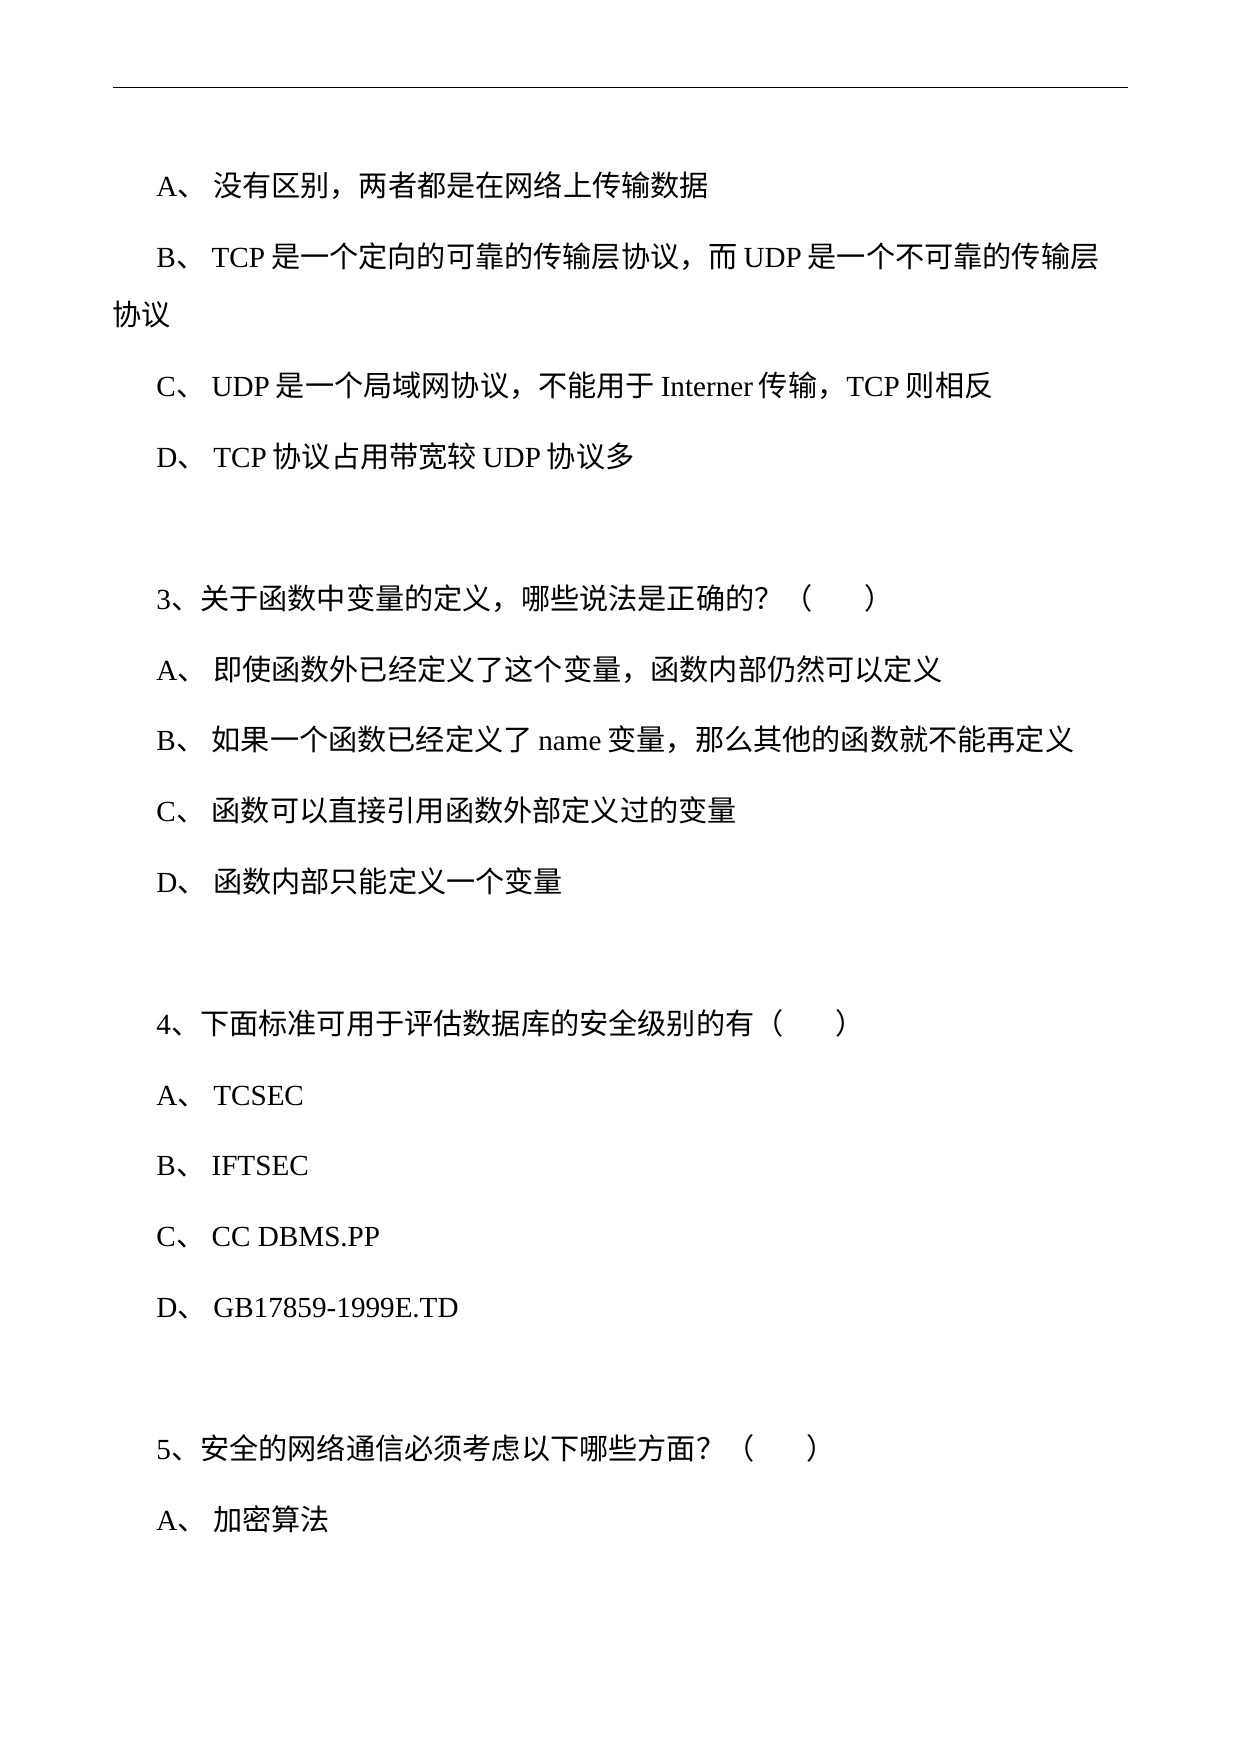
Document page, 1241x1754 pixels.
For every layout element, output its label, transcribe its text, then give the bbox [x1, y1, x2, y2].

text D、 函数内部只能定义一个变量 [112, 846, 1128, 904]
text A、 即使函数外已经定义了这个变量，函数内部仍然可以定义 [112, 633, 1128, 692]
text A、 TCSEC [112, 1058, 1128, 1117]
text D、 TCP协议占用带宽较UDP协议多 [112, 421, 1128, 479]
text B、 IFTSEC [112, 1129, 1128, 1187]
text C、 函数可以直接引用函数外部定义过的变量 [112, 775, 1128, 833]
text D、 GB17859-1999E.TD [112, 1271, 1128, 1329]
text B、 TCP是一个定向的可靠的传输层协议，而UDP是一个不可靠的传输层协议 [112, 221, 1128, 337]
text A、 加密算法 [112, 1483, 1128, 1542]
text C、 UDP是一个局域网协议，不能用于Interner传输，TCP则相反 [112, 350, 1128, 408]
text 5、安全的网络通信必须考虑以下哪些方面？（ ） [112, 1412, 1128, 1471]
text 3、关于函数中变量的定义，哪些说法是正确的？（ ） [112, 562, 1128, 621]
text C、 CC DBMS.PP [112, 1200, 1128, 1258]
text 4、下面标准可用于评估数据库的安全级别的有（ ） [112, 987, 1128, 1046]
text A、 没有区别，两者都是在网络上传输数据 [112, 150, 1128, 208]
text B、 如果一个函数已经定义了name变量，那么其他的函数就不能再定义 [112, 704, 1128, 762]
